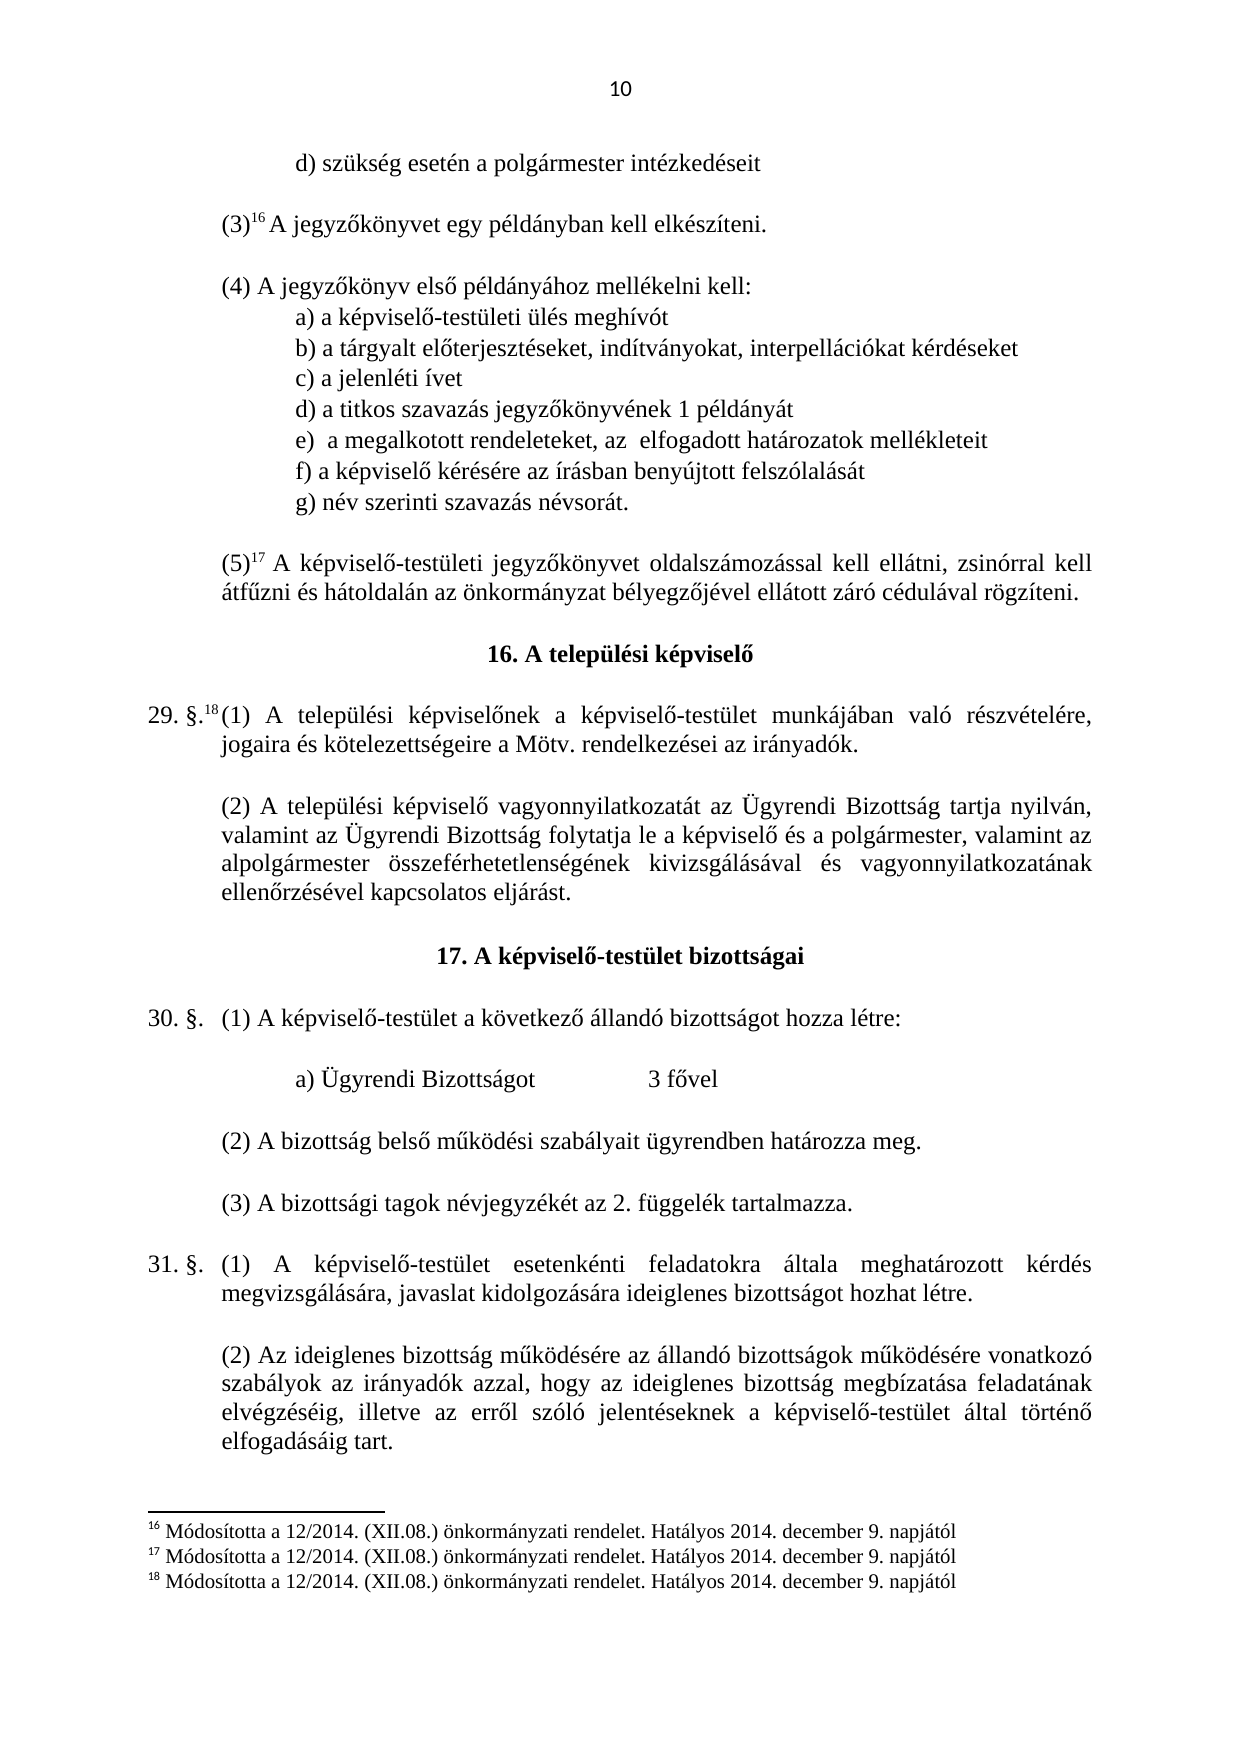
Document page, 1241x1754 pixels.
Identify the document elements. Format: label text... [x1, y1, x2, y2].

text g) név szerinti szavazás névsorát. [221, 487, 1093, 516]
text (3) A bizottsági tagok névjegyzékét az 2. függelék tartalmazza. [148, 1188, 1093, 1216]
text (2) A települési képviselő vagyonnyilatkozatát az Ügyrendi Bizottság tartja nyilván, valamint az Ügyrendi Bizottság folytatja le a képviselő és a polgármester, valamint az alpolgármester összeférhetetlenségének kivizsgálásával és vagyonnyilatkozatának ellenőrzésével kapcsolatos eljárást. [221, 791, 1093, 906]
text (2) A bizottság belső működési szabályait ügyrendben határozza meg. [148, 1126, 1093, 1155]
text 29. §. (1) A települési képviselőnek a képviselő-testület munkájában való részvételére, jogaira és kötelezettségeire a Mötv. rendelkezései az irányadók. [148, 701, 1093, 758]
text d) szükség esetén a polgármester intézkedéseit [221, 148, 1093, 176]
text 30. §. (1) A képviselő-testület a következő állandó bizottságot hozza létre: [148, 1003, 1093, 1031]
text a) Ügyrendi Bizottságot 3 fővel [221, 1064, 1093, 1093]
text (5) A képviselő-testületi jegyzőkönyvet oldalszámozással kell ellátni, zsinórral kell átfűzni és hátoldalán az önkormányzat bélyegzőjével ellátott záró cédulával rögzíteni. [221, 548, 1093, 606]
text 31. §. (1) A képviselő-testület esetenkénti feladatokra általa meghatározott kérdés megvizsgálására, javaslat kidolgozására ideiglenes bizottságot hozhat létre. [148, 1249, 1093, 1307]
text 16. A települési képviselő [148, 639, 1093, 668]
text 17. A képviselő-testület bizottságai [148, 941, 1093, 970]
text (4) A jegyzőkönyv első példányához mellékelni kell: [148, 271, 1093, 300]
text d) a titkos szavazás jegyzőkönyvének 1 példányát [221, 394, 1093, 423]
text c) a jelenléti ívet [221, 363, 1093, 392]
text e) a megalkotott rendeleteket, az elfogadott határozatok mellékleteit [221, 425, 1093, 454]
text b) a tárgyalt előterjesztéseket, indítványokat, interpellációkat kérdéseket [221, 333, 1093, 361]
text (2) Az ideiglenes bizottság működésére az állandó bizottságok működésére vonatkozó szabályok az irányadók azzal, hogy az ideiglenes bizottság megbízatása feladatának elvégzéséig, illetve az erről szóló jelentéseknek a képviselő-testület által történő elfogadásáig tart. [221, 1340, 1093, 1455]
text f) a képviselő kérésére az írásban benyújtott felszólalását [221, 456, 1093, 485]
text a) a képviselő-testületi ülés meghívót [221, 302, 1093, 331]
text (3) A jegyzőkönyvet egy példányban kell elkészíteni. [148, 209, 1093, 238]
